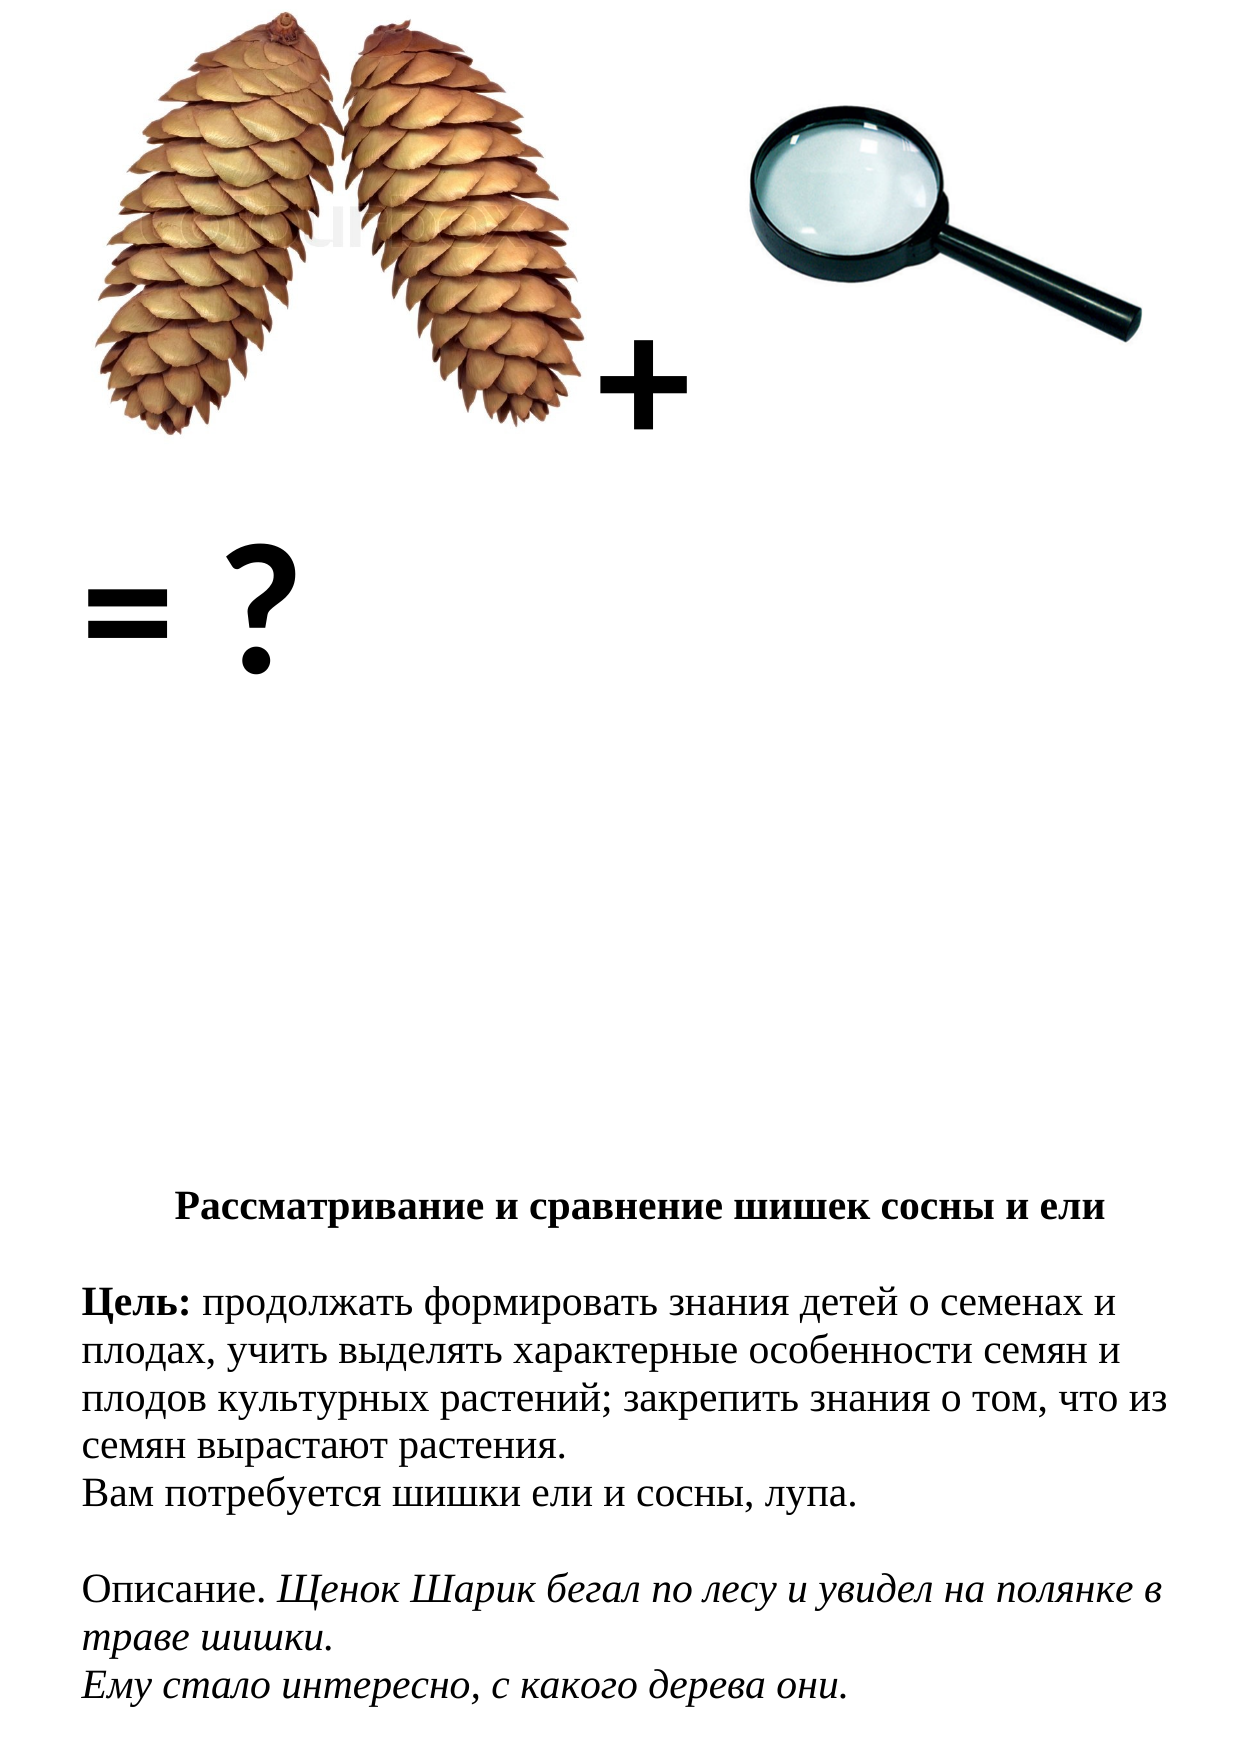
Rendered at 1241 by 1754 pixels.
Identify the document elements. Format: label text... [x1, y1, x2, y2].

text Цель: продолжать формировать знания детей о семенах и плодах, учить выделять характерные особенности семян и плодов культурных растений; закрепить знания о том, что из семян вырастают растения. [81, 1276, 1199, 1468]
text Вам потребуется шишки ели и сосны, лупа. [81, 1468, 1199, 1516]
text Описание. Щенок Шарик бегал по лесу и увидел на полянке в траве шишки. [81, 1564, 1199, 1659]
text Рассматривание и сравнение шишек сосны и ели [81, 1180, 1199, 1228]
text Ему стало интересно, с какого дерева они. [81, 1659, 1199, 1707]
picture [732, 5, 1172, 445]
picture [81, 0, 597, 445]
